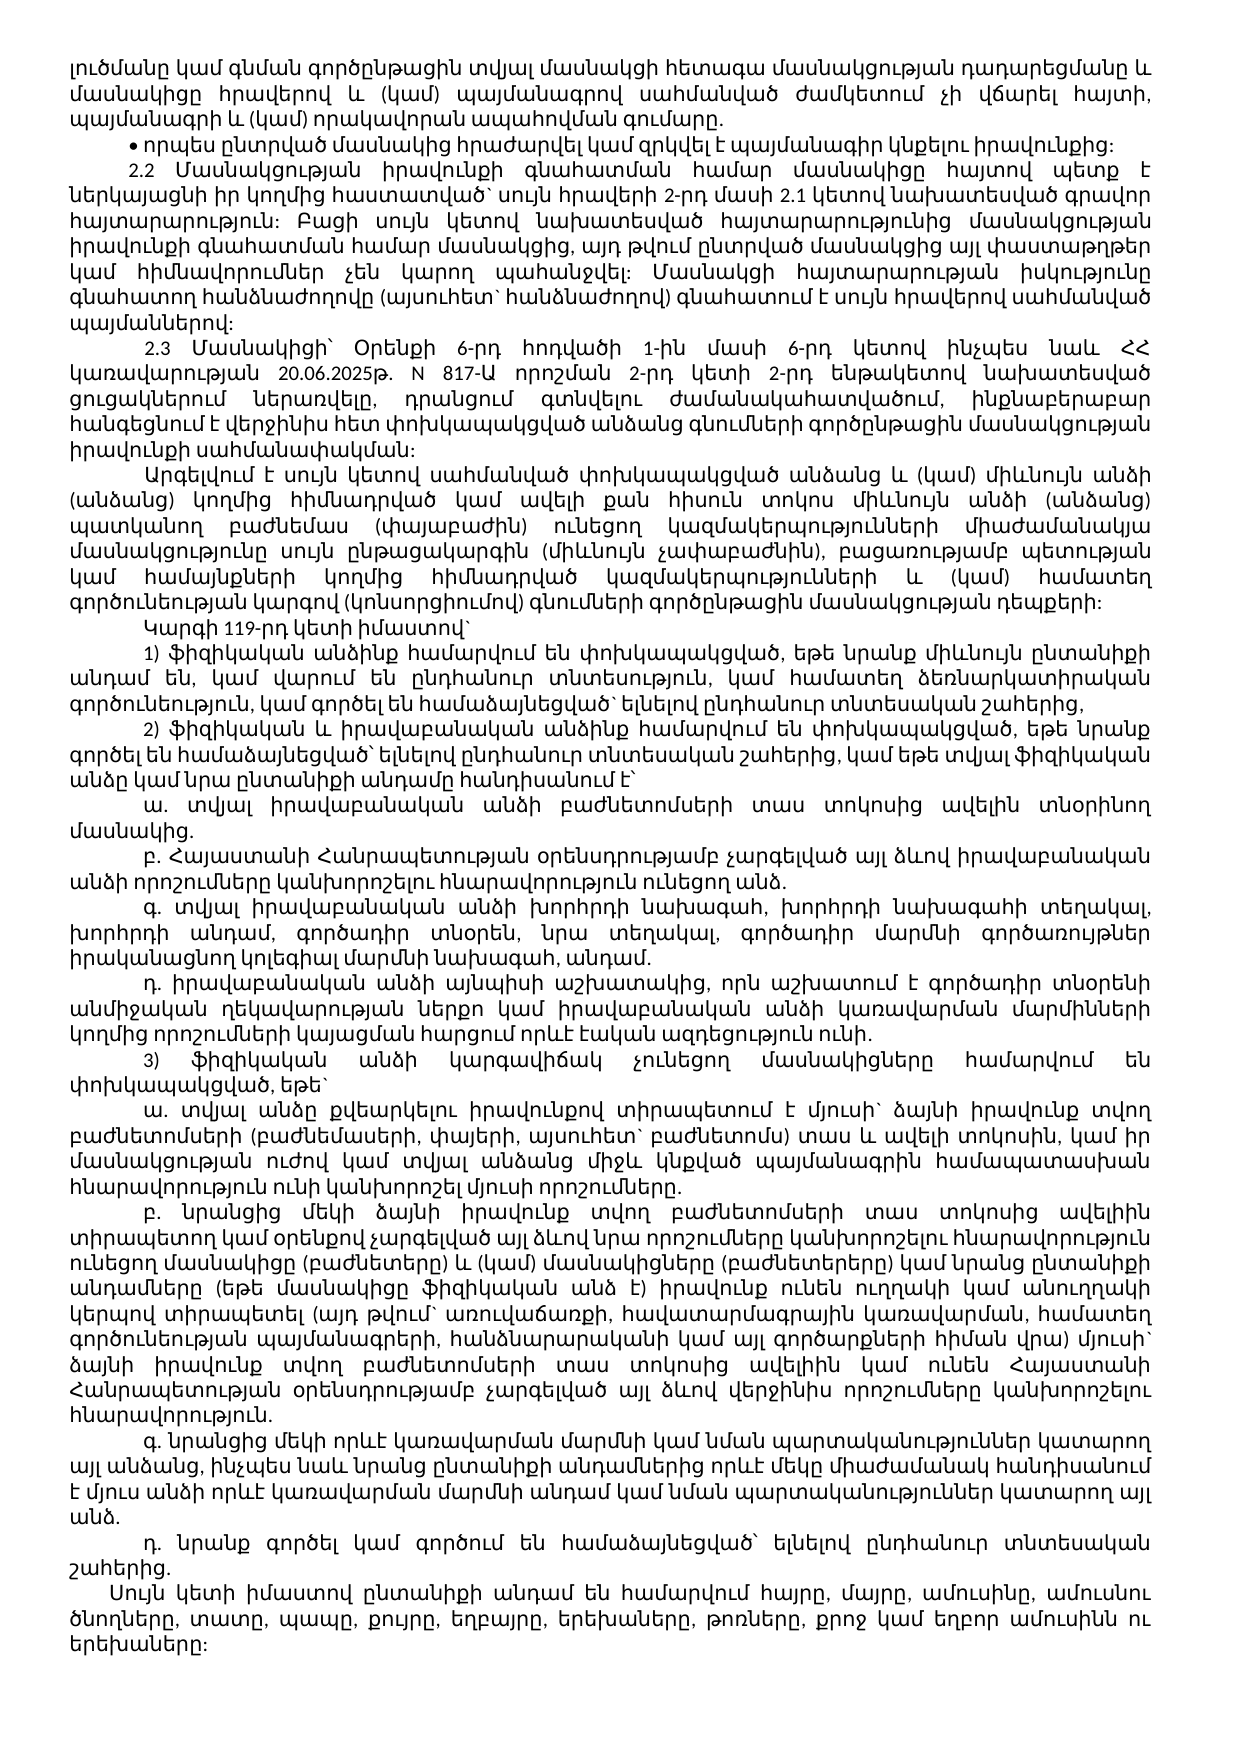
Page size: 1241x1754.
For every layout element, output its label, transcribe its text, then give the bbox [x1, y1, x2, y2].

text Կարգի 119-րդ կետի իմաստով` [69, 615, 1152, 640]
text դ. իրավաբանական անձի այնպիսի աշխատակից, որն աշխատում է գործադիր տնօրենի անմիջական ղեկավարության ներքո կամ իրավաբանական անձի կառավարման մարմինների կողմից որոշումների կայացման հարցում որևէ էական ազդեցություն ունի. [69, 971, 1152, 1047]
text բ. նրանցից մեկի ձայնի իրավունք տվող բաժնետոմսերի տաս տոկոսից ավելիին տիրապետող կամ օրենքով չարգելված այլ ձևով նրա որոշումները կանխորոշելու հնարավորություն ունեցող մասնակիցը (բաժնետերը) և (կամ) մասնակիցները (բաժնետերերը) կամ նրանց ընտանիքի անդամները (եթե մասնակիցը ֆիզիկական անձ է) իրավունք ունեն ուղղակի կամ անուղղակի կերպով տիրապետել (այդ թվում` առուվաճառքի, հավատարմագրային կառավարման, համատեղ գործունեության պայմանագրերի, հանձնարարականի կամ այլ գործարքների հիման վրա) մյուսի` ձայնի իրավունք տվող բաժնետոմսերի տաս տոկոսից ավելիին կամ ունեն Հայաստանի Հանրապետության օրենսդրությամբ չարգելված այլ ձևով վերջինիս որոշումները կանխորոշելու հնարավորություն. [69, 1199, 1152, 1428]
text Սույն կետի իմաստով ընտանիքի անդամ են համարվում հայրը, մայրը, ամուսինը, ամուսնու ծնողները, տատը, պապը, քույրը, եղբայրը, երեխաները, թոռները, քրոջ կամ եղբոր ամուսինն ու երեխաները: [69, 1581, 1152, 1657]
text ա. տվյալ անձը քվեարկելու իրավունքով տիրապետում է մյուսի` ձայնի իրավունք տվող բաժնետոմսերի (բաժնեմասերի, փայերի, այսուհետ` բաժնետոմս) տաս և ավելի տոկոսին, կամ իր մասնակցության ուժով կամ տվյալ անձանց միջև կնքված պայմանագրին համապատասխան հնարավորություն ունի կանխորոշել մյուսի որոշումները. [69, 1098, 1152, 1199]
text գ. տվյալ իրավաբանական անձի խորհրդի նախագահ, խորհրդի նախագահի տեղակալ, խորհրդի անդամ, գործադիր տնօրեն, նրա տեղակալ, գործադիր մարմնի գործառույթներ իրականացնող կոլեգիալ մարմնի նախագահ, անդամ. [69, 894, 1152, 971]
text Արգելվում է սույն կետով սահմանված փոխկապակցված անձանց և (կամ) միևնույն անձի (անձանց) կողմից հիմնադրված կամ ավելի քան հիսուն տոկոս միևնույն անձի (անձանց) պատկանող բաժնեմաս (փայաբաժին) ունեցող կազմակերպությունների միաժամանակյա մասնակցությունը սույն ընթացակարգին (միևնույն չափաբաժնին), բացառությամբ պետության կամ համայնքների կողմից հիմնադրված կազմակերպությունների և (կամ) համատեղ գործունեության կարգով (կոնսորցիումով) գնումների գործընթացին մասնակցության դեպքերի: [69, 462, 1152, 615]
text 2.2 Մասնակցության իրավունքի գնահատման համար մասնակիցը հայտով պետք է ներկայացնի իր կողմից հաստատված` սույն հրավերի 2-րդ մասի 2.1 կետով նախատեսված գրավոր հայտարարություն: Բացի սույն կետով նախատեսված հայտարարությունից մասնակցության իրավունքի գնահատման համար մասնակցից, այդ թվում ընտրված մասնակցից այլ փաստաթղթեր կամ հիմնավորումներ չեն կարող պահանջվել: Մասնակցի հայտարարության իսկությունը գնահատող հանձնաժողովը (այսուհետ` հանձնաժողով) գնահատում է սույն հրավերով սահմանված պայմաններով: [69, 157, 1152, 335]
text դ. նրանք գործել կամ գործում են համաձայնեցված՝ ելնելով ընդհանուր տնտեսական շահերից. [69, 1530, 1152, 1581]
text • որպես ընտրված մասնակից հրաժարվել կամ զրկվել է պայմանագիր կնքելու իրավունքից: [69, 132, 1152, 157]
text գ. նրանցից մեկի որևէ կառավարման մարմնի կամ նման պարտականություններ կատարող այլ անձանց, ինչպես նաև նրանց ընտանիքի անդամներից որևէ մեկը միաժամանակ հանդիսանում է մյուս անձի որևէ կառավարման մարմնի անդամ կամ նման պարտականություններ կատարող այլ անձ. [69, 1428, 1152, 1530]
text բ. Հայաստանի Հանրապետության օրենսդրությամբ չարգելված այլ ձևով իրավաբանական անձի որոշումները կանխորոշելու հնարավորություն ունեցող անձ. [69, 843, 1152, 894]
text ա. տվյալ իրավաբանական անձի բաժնետոմսերի տաս տոկոսից ավելին տնօրինող մասնակից. [69, 793, 1152, 843]
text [69, 56, 1152, 132]
text 2) ֆիզիկական և իրավաբանական անձինք համարվում են փոխկապակցված, եթե նրանք գործել են համաձայնեցված՝ ելնելով ընդհանուր տնտեսական շահերից, կամ եթե տվյալ ֆիզիկական անձը կամ նրա ընտանիքի անդամը հանդիսանում է՝ [69, 716, 1152, 793]
text 3) ֆիզիկական անձի կարգավիճակ չունեցող մասնակիցները համարվում են փոխկապակցված, եթե` [69, 1047, 1152, 1098]
text 2.3 Մասնակիցի՝ Օրենքի 6-րդ հոդվածի 1-ին մասի 6-րդ կետով ինչպես նաև ՀՀ կառավարության 20.06.2025թ. N 817-Ա որոշման 2-րդ կետի 2-րդ ենթակետով նախատեսված ցուցակներում ներառվելը, դրանցում գտնվելու ժամանակահատվածում, ինքնաբերաբար հանգեցնում է վերջինիս հետ փոխկապակցված անձանց գնումների գործընթացին մասնակցության իրավունքի սահմանափակման: [69, 335, 1152, 462]
text 1) ֆիզիկական անձինք համարվում են փոխկապակցված, եթե նրանք միևնույն ընտանիքի անդամ են, կամ վարում են ընդհանուր տնտեսություն, կամ համատեղ ձեռնարկատիրական գործունեություն, կամ գործել են համաձայնեցված` ելնելով ընդհանուր տնտեսական շահերից, [69, 640, 1152, 716]
